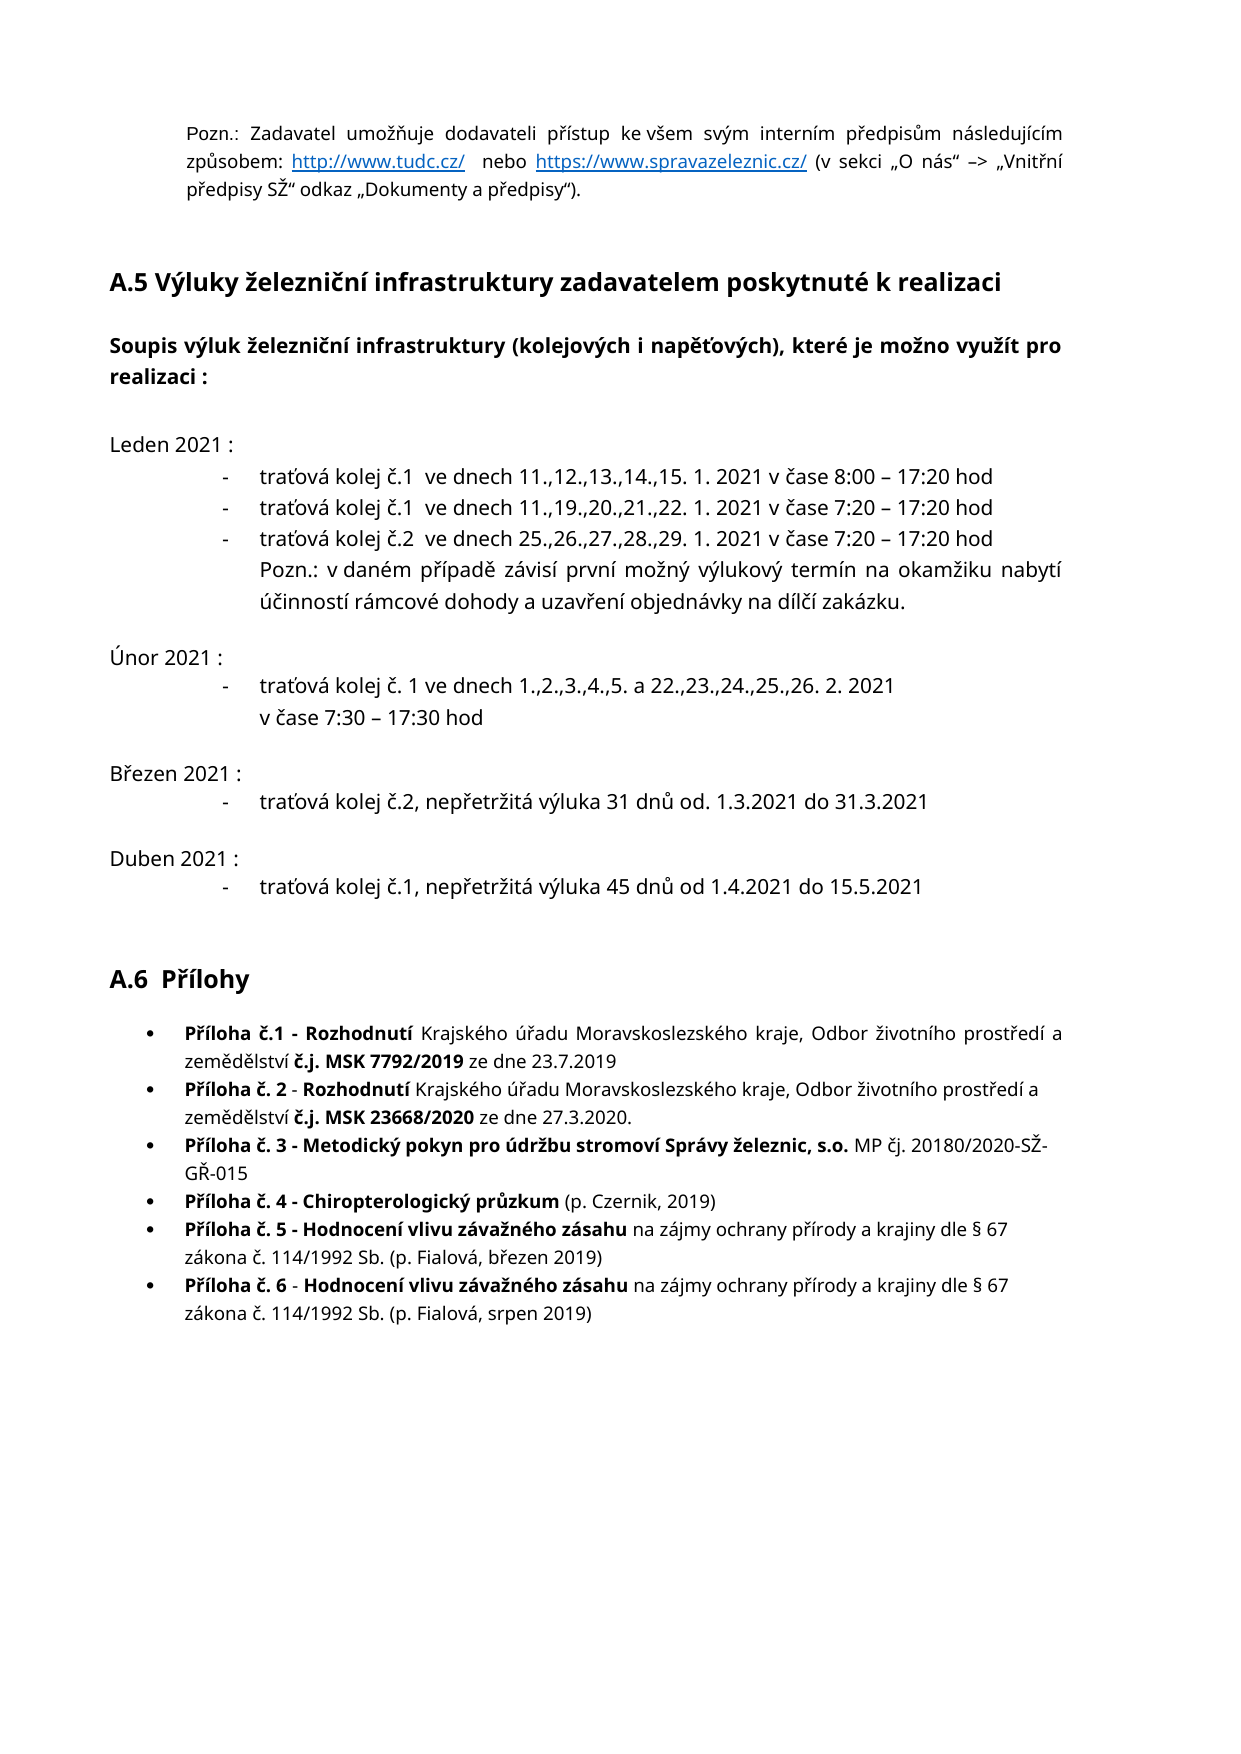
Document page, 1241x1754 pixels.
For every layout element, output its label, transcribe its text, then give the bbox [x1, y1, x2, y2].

text A.6 Přílohy [109, 962, 1063, 996]
list traťová kolej č.1 ve dnech 11.,12.,13.,14.,15. 1. 2021 v čase 8:00 – 17:20 hod [222, 462, 1063, 490]
list traťová kolej č.1, nepřetržitá výluka 45 dnů od 1.4.2021 do 15.5.2021 [222, 872, 1063, 901]
list traťová kolej č.2, nepřetržitá výluka 31 dnů od. 1.3.2021 do 31.3.2021 [222, 787, 1063, 816]
text Únor 2021 : [109, 643, 1063, 672]
text Leden 2021 : [109, 431, 1063, 459]
list traťová kolej č.2 ve dnech 25.,26.,27.,28.,29. 1. 2021 v čase 7:20 – 17:20 hod [222, 524, 1063, 553]
text A.5 Výluky železniční infrastruktury zadavatelem poskytnuté k realizaci [109, 265, 1063, 299]
list Příloha č. 4 - Chiropterologický průzkum (p. Czernik, 2019) [147, 1188, 1063, 1214]
text Soupis výluk železniční infrastruktury (kolejových i napěťových), které je možno využít pro realizaci : [109, 331, 1063, 390]
list Příloha č. 5 - Hodnocení vlivu závažného zásahu na zájmy ochrany přírody a krajiny dle § 67 zákona č. 114/1992 Sb. (p. Fialová, březen 2019) [147, 1216, 1063, 1270]
list traťová kolej č. 1 ve dnech 1.,2.,3.,4.,5. a 22.,23.,24.,25.,26. 2. 2021 [222, 672, 1063, 700]
list Příloha č. 6 - Hodnocení vlivu závažného zásahu na zájmy ochrany přírody a krajiny dle § 67 zákona č. 114/1992 Sb. (p. Fialová, srpen 2019) [147, 1272, 1063, 1326]
list traťová kolej č.1 ve dnech 11.,19.,20.,21.,22. 1. 2021 v čase 7:20 – 17:20 hod [222, 493, 1063, 522]
list v čase 7:30 – 17:30 hod [259, 703, 1063, 731]
list Pozn.: Zadavatel umožňuje dodavateli přístup ke všem svým interním předpisům následujícím způsobem: http://www.tudc.cz/ nebo https://www.spravazeleznic.cz/ (v sekci „O nás“ –> „Vnitřní předpisy SŽ“ odkaz „Dokumenty a předpisy“). [186, 121, 1063, 202]
list Příloha č. 3 - Metodický pokyn pro údržbu stromoví Správy železnic, s.o. MP čj. 20180/2020-SŽ-GŘ-015 [147, 1132, 1063, 1186]
list Příloha č.1 - Rozhodnutí Krajského úřadu Moravskoslezského kraje, Odbor životního prostředí a zemědělství č.j. MSK 7792/2019 ze dne 23.7.2019 [147, 1020, 1063, 1074]
text Duben 2021 : [109, 844, 1063, 872]
list Pozn.: v daném případě závisí první možný výlukový termín na okamžiku nabytí účinností rámcové dohody a uzavření objednávky na dílčí zakázku. [259, 556, 1063, 615]
text Březen 2021 : [109, 759, 1063, 787]
list Příloha č. 2 - Rozhodnutí Krajského úřadu Moravskoslezského kraje, Odbor životního prostředí a zemědělství č.j. MSK 23668/2020 ze dne 27.3.2020. [147, 1076, 1063, 1130]
